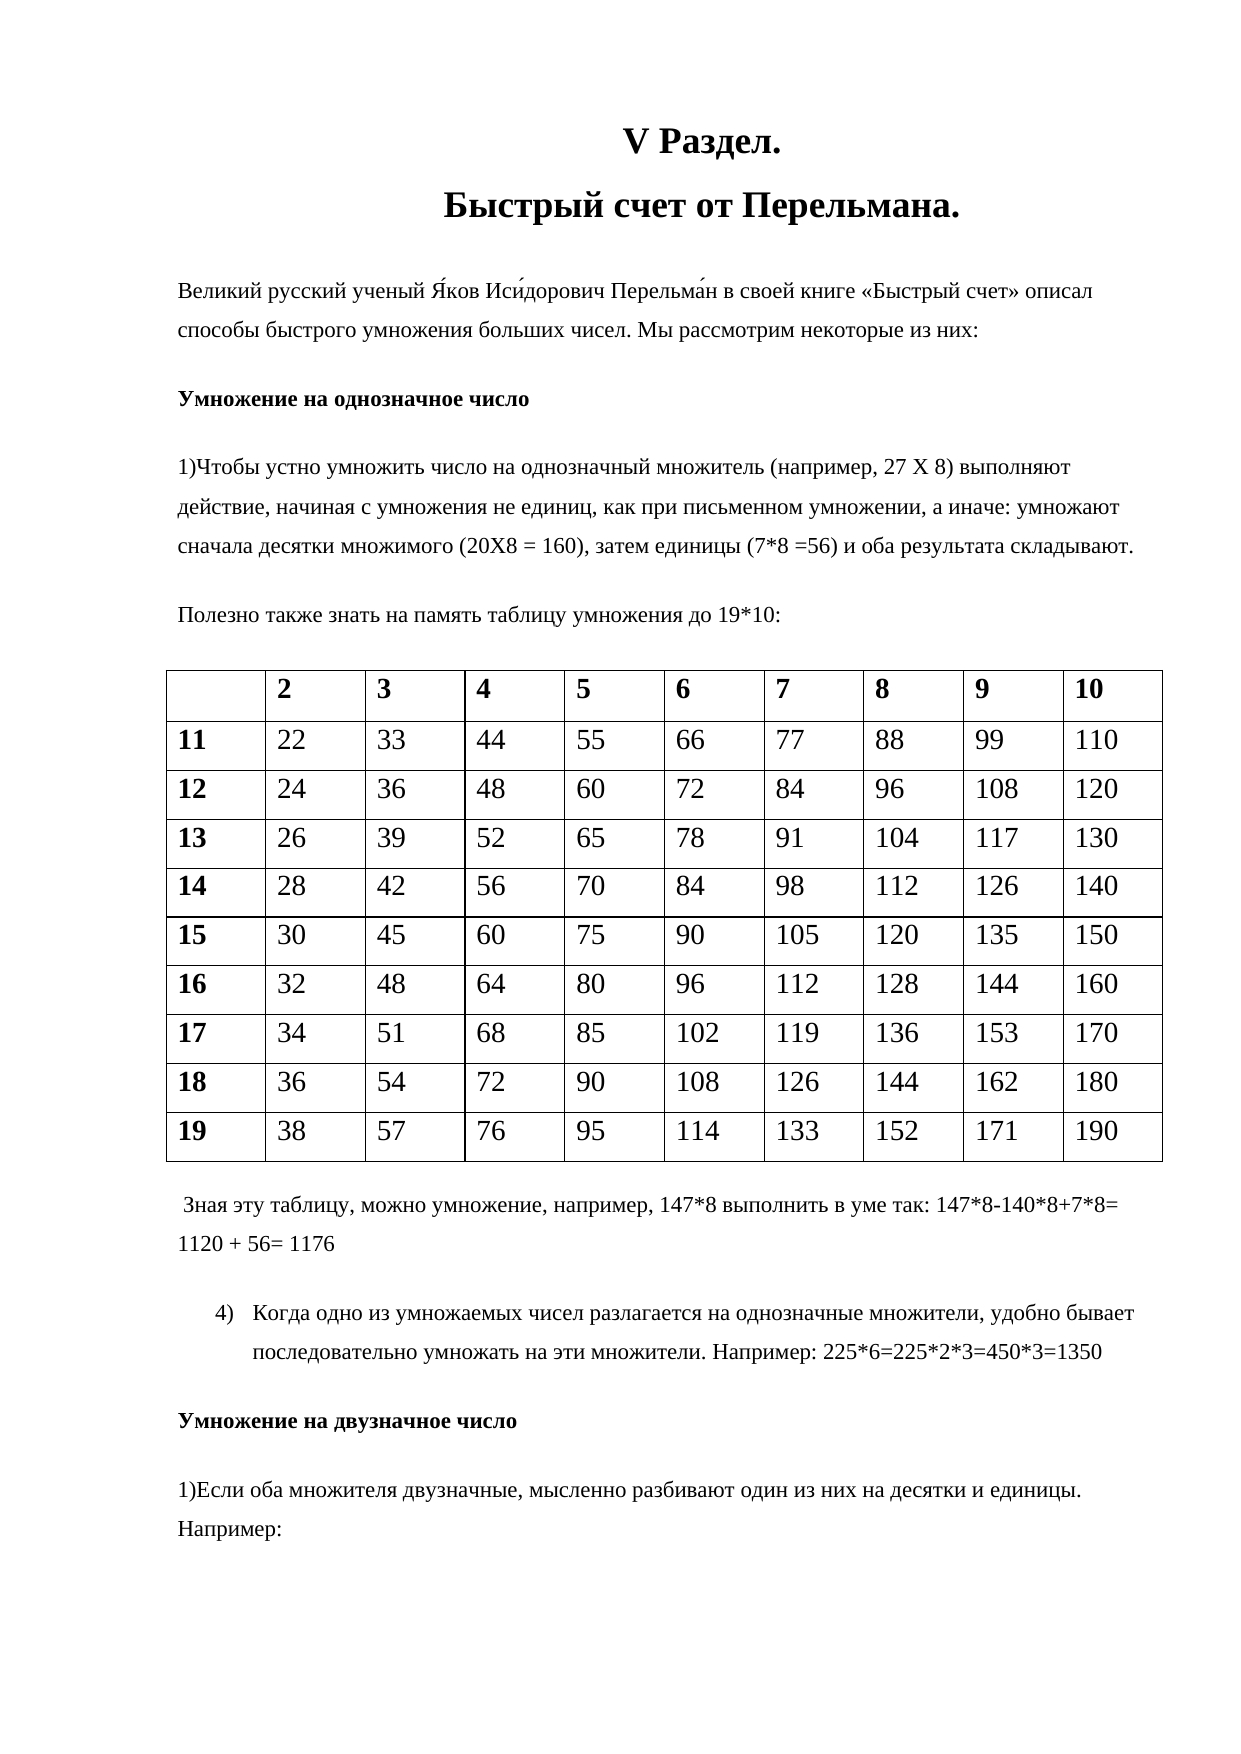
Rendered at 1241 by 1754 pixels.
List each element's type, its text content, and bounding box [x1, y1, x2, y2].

table_header 4 [466, 671, 564, 721]
text 1)Если оба множителя двузначные, мысленно разбивают один из них на десятки и единицы. Например: [177, 1476, 1152, 1542]
table_cell 22 [266, 722, 365, 770]
table_cell 119 [765, 1015, 863, 1063]
table_header 6 [665, 671, 764, 721]
table_cell 120 [1064, 771, 1162, 819]
table_cell 42 [366, 869, 464, 916]
table_cell 90 [565, 1064, 664, 1112]
text Умножение на двузначное число [177, 1407, 1152, 1433]
table_cell 12 [167, 771, 265, 819]
table_cell 34 [266, 1015, 365, 1063]
table_cell 17 [167, 1015, 265, 1063]
table_header 5 [565, 671, 664, 721]
table_cell 14 [167, 869, 265, 916]
table_cell 48 [366, 966, 464, 1014]
table_cell 136 [864, 1015, 963, 1063]
table_cell 126 [964, 869, 1063, 916]
text 1)Чтобы устно умножить число на однозначный множитель (например, 27 X 8) выполняют действие, начиная с умножения не единиц, как при письменном умножении, а иначе: умножают сначала десятки множимого (20X8 = 160), затем единицы (7*8 =56) и оба результата складывают. [177, 453, 1152, 559]
table_cell 112 [864, 869, 963, 916]
list Когда одно из умножаемых чисел разлагается на однозначные множители, удобно бывает последовательно умножать на эти множители. Например: 225*6=225*2*3=450*3=1350 [215, 1299, 1152, 1365]
table_cell 72 [665, 771, 764, 819]
table_cell 16 [167, 966, 265, 1014]
table_cell 144 [864, 1064, 963, 1112]
table_cell 55 [565, 722, 664, 770]
table_cell 190 [1064, 1113, 1162, 1161]
table_cell 96 [864, 771, 963, 819]
table_cell 19 [167, 1113, 265, 1161]
table_cell 80 [565, 966, 664, 1014]
table_cell 135 [964, 918, 1063, 965]
table_header 10 [1064, 671, 1162, 721]
table_cell 152 [864, 1113, 963, 1161]
table_cell 144 [964, 966, 1063, 1014]
table_cell 180 [1064, 1064, 1162, 1112]
table_cell 44 [466, 722, 564, 770]
table_cell 108 [665, 1064, 764, 1112]
table_cell 84 [665, 869, 764, 916]
table_cell 30 [266, 918, 365, 965]
table_cell 171 [964, 1113, 1063, 1161]
table_cell 120 [864, 918, 963, 965]
table_cell 38 [266, 1113, 365, 1161]
table_cell 112 [765, 966, 863, 1014]
table_header 2 [266, 671, 365, 721]
table_cell 153 [964, 1015, 1063, 1063]
table_cell 96 [665, 966, 764, 1014]
table_cell 45 [366, 918, 464, 965]
table_cell 56 [466, 869, 564, 916]
table_cell 117 [964, 820, 1063, 867]
table_cell 85 [565, 1015, 664, 1063]
text Великий русский ученый Я́ков Иси́дорович Перельма́н в своей книге «Быстрый счет» описал способы быстрого умножения больших чисел. Мы рассмотрим некоторые из них: [177, 277, 1152, 342]
text Умножение на однозначное число [177, 385, 1152, 411]
table_cell 15 [167, 918, 265, 965]
table_cell 110 [1064, 722, 1162, 770]
table_cell 48 [466, 771, 564, 819]
table_cell 160 [1064, 966, 1162, 1014]
text Быстрый счет от Перельмана. [252, 183, 1152, 226]
table_header 9 [964, 671, 1063, 721]
table_cell 36 [366, 771, 464, 819]
table_header 8 [864, 671, 963, 721]
table_cell 140 [1064, 869, 1162, 916]
table_cell 98 [765, 869, 863, 916]
table_cell 28 [266, 869, 365, 916]
table_header 7 [765, 671, 863, 721]
table_cell 162 [964, 1064, 1063, 1112]
table_cell 170 [1064, 1015, 1162, 1063]
table_cell 70 [565, 869, 664, 916]
table_cell 126 [765, 1064, 863, 1112]
table_cell 51 [366, 1015, 464, 1063]
table_cell 128 [864, 966, 963, 1014]
table_cell 64 [466, 966, 564, 1014]
table_cell 26 [266, 820, 365, 867]
table_cell 105 [765, 918, 863, 965]
table_cell 114 [665, 1113, 764, 1161]
table_cell 72 [466, 1064, 564, 1112]
table_cell 88 [864, 722, 963, 770]
table_header 3 [366, 671, 464, 721]
table_cell 13 [167, 820, 265, 867]
table_cell 33 [366, 722, 464, 770]
table_cell 104 [864, 820, 963, 867]
table_header [167, 671, 265, 721]
table_cell 108 [964, 771, 1063, 819]
table_cell 84 [765, 771, 863, 819]
table_cell 24 [266, 771, 365, 819]
table_cell 78 [665, 820, 764, 867]
table_cell 130 [1064, 820, 1162, 867]
text V Раздел. [252, 118, 1152, 161]
table_cell 90 [665, 918, 764, 965]
table_cell 66 [665, 722, 764, 770]
table_cell 36 [266, 1064, 365, 1112]
text Зная эту таблицу, можно умножение, например, 147*8 выполнить в уме так: 147*8-140*8+7*8= 1120 + 56= 1176 [177, 1191, 1152, 1257]
table_cell 99 [964, 722, 1063, 770]
table_cell 68 [466, 1015, 564, 1063]
table_cell 91 [765, 820, 863, 867]
table_cell 75 [565, 918, 664, 965]
table_cell 32 [266, 966, 365, 1014]
table_cell 18 [167, 1064, 265, 1112]
table_cell 11 [167, 722, 265, 770]
table_cell 52 [466, 820, 564, 867]
table_cell 77 [765, 722, 863, 770]
table_cell 95 [565, 1113, 664, 1161]
table_cell 150 [1064, 918, 1162, 965]
table_cell 102 [665, 1015, 764, 1063]
table_cell 39 [366, 820, 464, 867]
table_cell 57 [366, 1113, 464, 1161]
text Полезно также знать на память таблицу умножения до 19*10: [177, 601, 1152, 627]
table_cell 65 [565, 820, 664, 867]
table_cell 60 [565, 771, 664, 819]
table_cell 133 [765, 1113, 863, 1161]
table_cell 76 [466, 1113, 564, 1161]
table_cell 54 [366, 1064, 464, 1112]
table_cell 60 [466, 918, 564, 965]
